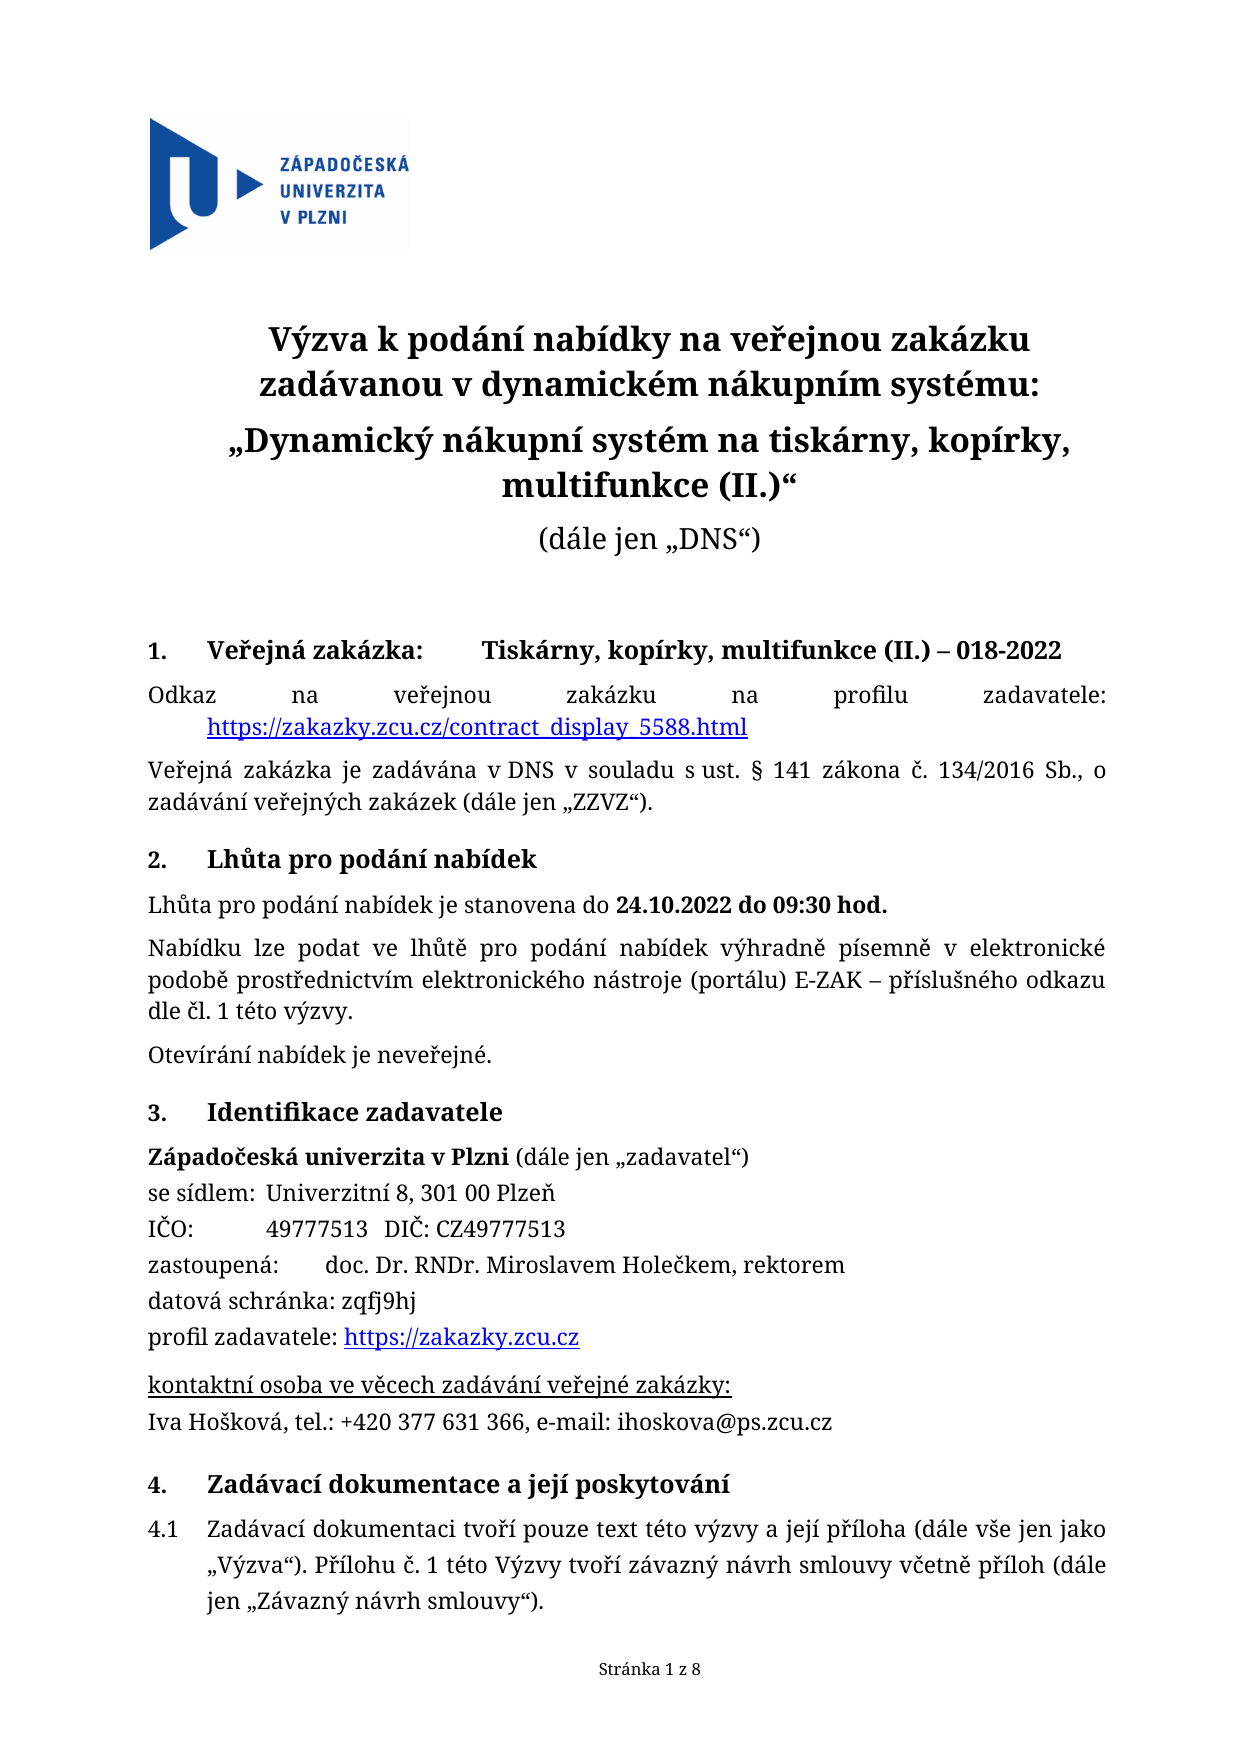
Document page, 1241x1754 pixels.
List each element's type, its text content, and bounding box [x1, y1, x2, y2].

text Západočeská univerzita v Plzni (dále jen „zadavatel“) [148, 1141, 1107, 1173]
text IČO: 49777513 DIČ: CZ49777513 [148, 1213, 1107, 1244]
subtitle Lhůta pro podání nabídek [148, 842, 1107, 876]
text Otevírání nabídek je neveřejné. [148, 1038, 1107, 1070]
text Iva Hošková, tel.: +420 377 631 366, e-mail: ihoskova@ps.zcu.cz [148, 1405, 1107, 1437]
subtitle Zadávací dokumentace a její poskytování [148, 1466, 1107, 1500]
picture [150, 118, 409, 250]
text profil zadavatele: https://zakazky.zcu.cz [148, 1321, 1107, 1352]
text „Dynamický nákupní systém na tiskárny, kopírky, multifunkce (II.)“ [192, 417, 1107, 508]
list Zadávací dokumentaci tvoří pouze text této výzvy a její příloha (dále vše jen jako „Výzva“). Přílohu č. 1 této Výzvy tvoří závazný návrh smlouvy včetně příloh (dále jen „Závazný návrh smlouvy“). [148, 1513, 1107, 1616]
text kontaktní osoba ve věcech zadávání veřejné zakázky: [148, 1369, 1107, 1401]
text Výzva k podání nabídky na veřejnou zakázku zadávanou v dynamickém nákupním systému: [192, 316, 1107, 406]
text datová schránka: zqfj9hj [148, 1285, 1107, 1316]
text (dále jen „DNS“) [192, 518, 1107, 558]
text zastoupená: doc. Dr. RNDr. Miroslavem Holečkem, rektorem [148, 1249, 1107, 1280]
text se sídlem: Univerzitní 8, 301 00 Plzeň [148, 1177, 1107, 1208]
text Veřejná zakázka je zadávána v DNS v souladu s ust. § 141 zákona č. 134/2016 Sb., o zadávání veřejných zakázek (dále jen „ZZVZ“). [148, 754, 1107, 817]
subtitle Veřejná zakázka: Tiskárny, kopírky, multifunkce (II.) – 018-2022 [148, 633, 1107, 667]
text Nabídku lze podat ve lhůtě pro podání nabídek výhradně písemně v elektronické podobě prostřednictvím elektronického nástroje (portálu) E-ZAK – příslušného odkazu dle čl. 1 této výzvy. [148, 932, 1107, 1026]
subtitle Identifikace zadavatele [148, 1095, 1107, 1129]
text Lhůta pro podání nabídek je stanovena do 24.10.2022 do 09:30 hod. [148, 888, 1107, 920]
text Odkaz na veřejnou zakázku na profilu zadavatele: https://zakazky.zcu.cz/contract_display_5588.html [148, 679, 1107, 742]
